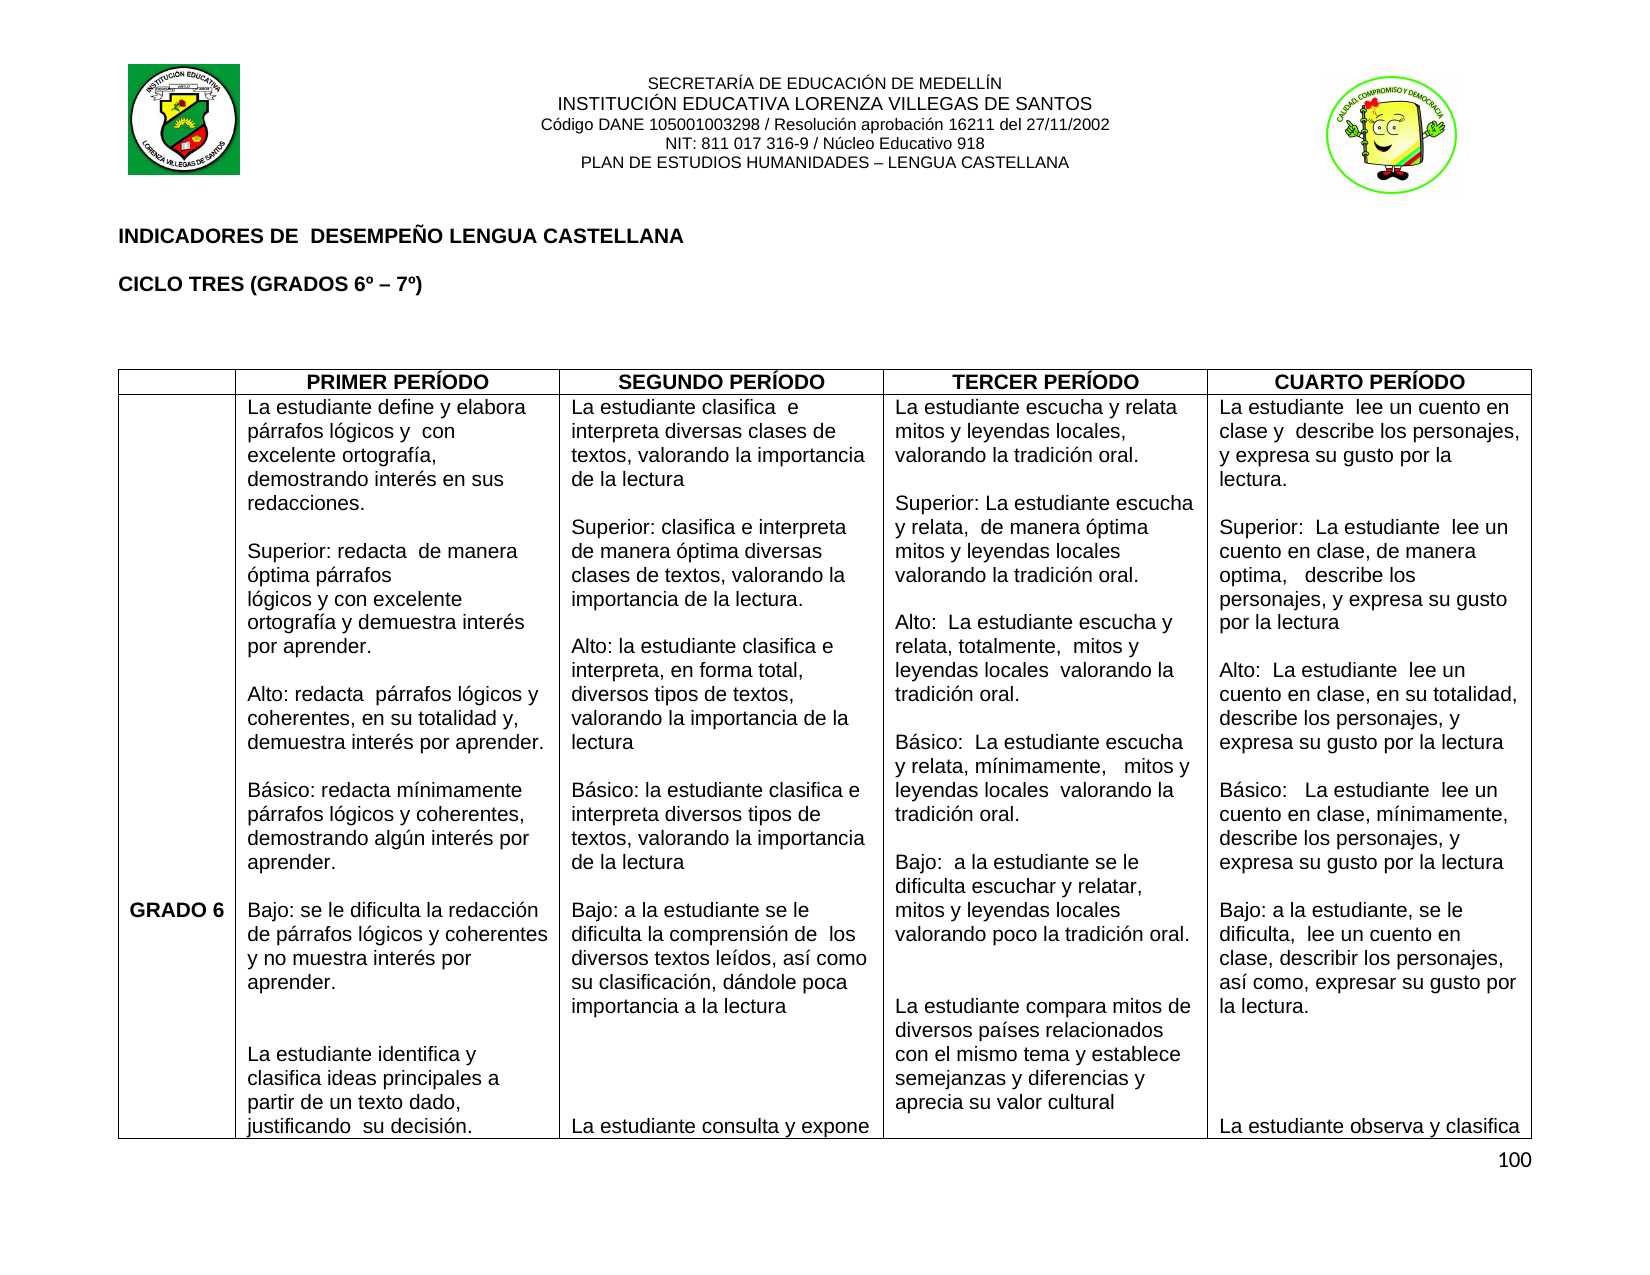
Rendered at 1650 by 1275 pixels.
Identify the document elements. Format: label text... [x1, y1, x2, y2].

picture [1326, 76, 1457, 194]
text CICLO TRES (GRADOS 6º – 7º) [118, 272, 1532, 296]
picture [128, 64, 240, 175]
table_header SEGUNDO PERÍODO [560, 370, 883, 394]
table_cell GRADO 6 [119, 395, 235, 1137]
text INDICADORES DE DESEMPEÑO LENGUA CASTELLANA [118, 224, 1532, 248]
table_header PRIMER PERÍODO [236, 370, 559, 394]
table_header [119, 370, 235, 394]
table_header CUARTO PERÍODO [1208, 370, 1531, 394]
table_header TERCER PERÍODO [884, 370, 1207, 394]
